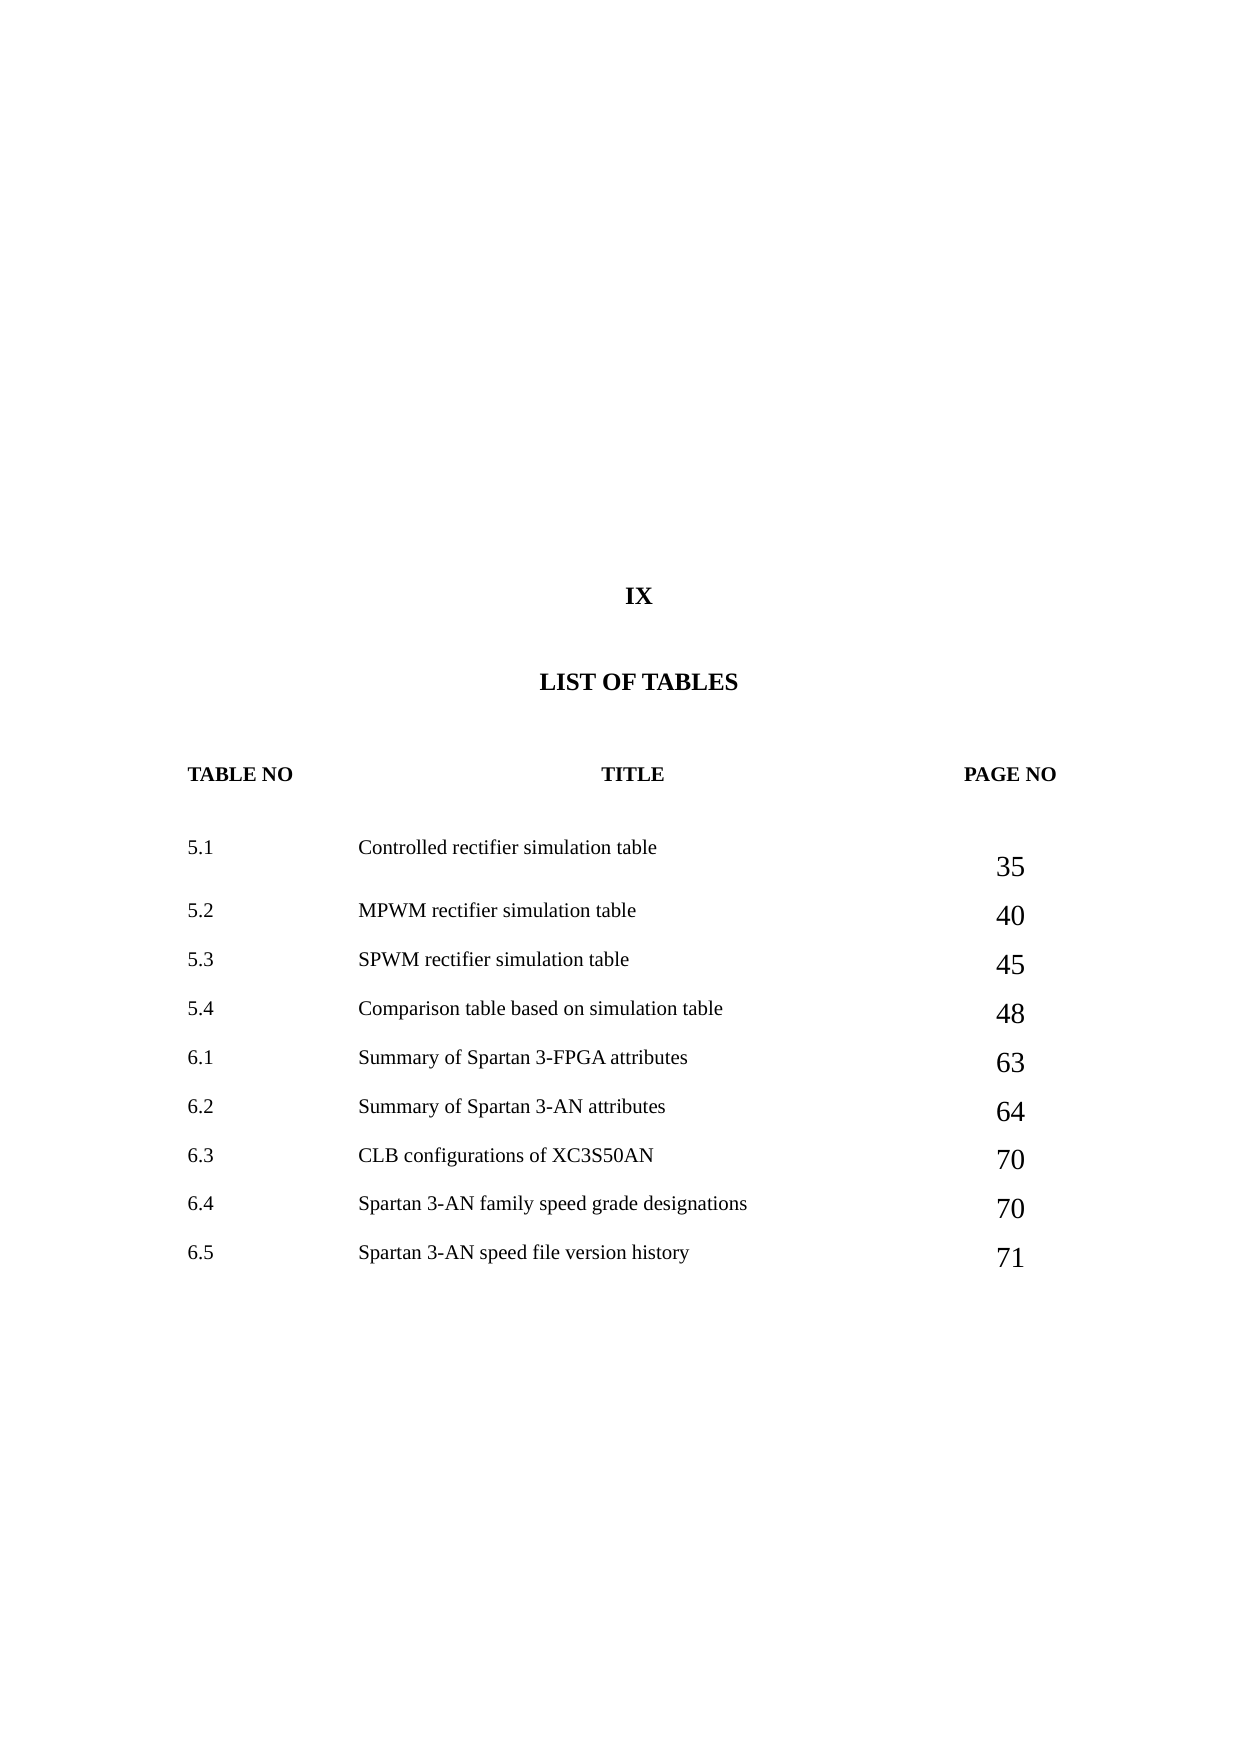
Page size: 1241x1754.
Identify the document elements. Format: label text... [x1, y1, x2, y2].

table_cell CLB configurations of XC3S50AN [347, 1143, 918, 1190]
table_cell 45 [919, 947, 1101, 995]
table_cell 6.1 [177, 1045, 346, 1093]
table_cell 35 [919, 799, 1101, 897]
text LIST OF TABLES [187, 667, 1090, 696]
table_cell 5.3 [177, 947, 346, 995]
table_cell Spartan 3-AN family speed grade designations [347, 1191, 918, 1239]
table_cell 70 [919, 1191, 1101, 1239]
table_cell 40 [919, 898, 1101, 946]
table_cell 70 [919, 1143, 1101, 1190]
table_cell 71 [919, 1240, 1101, 1288]
table_header TABLE NO [177, 762, 346, 798]
table_header TITLE [347, 762, 918, 798]
table_cell 5.4 [177, 996, 346, 1044]
table_cell 6.5 [177, 1240, 346, 1288]
table_cell Spartan 3-AN speed file version history [347, 1240, 918, 1288]
table_cell 63 [919, 1045, 1101, 1093]
table_cell Summary of Spartan 3-AN attributes [347, 1094, 918, 1141]
table_cell Comparison table based on simulation table [347, 996, 918, 1044]
table_cell 5.1 [177, 799, 346, 897]
table_cell 5.2 [177, 898, 346, 946]
table_cell 48 [919, 996, 1101, 1044]
table_header PAGE NO [919, 762, 1101, 798]
table_cell SPWM rectifier simulation table [347, 947, 918, 995]
table_cell 6.2 [177, 1094, 346, 1141]
text IX [187, 581, 1090, 610]
table_cell MPWM rectifier simulation table [347, 898, 918, 946]
table_cell 6.3 [177, 1143, 346, 1190]
table_cell 64 [919, 1094, 1101, 1141]
table_cell Controlled rectifier simulation table [347, 799, 918, 897]
table_cell Summary of Spartan 3-FPGA attributes [347, 1045, 918, 1093]
table_cell 6.4 [177, 1191, 346, 1239]
